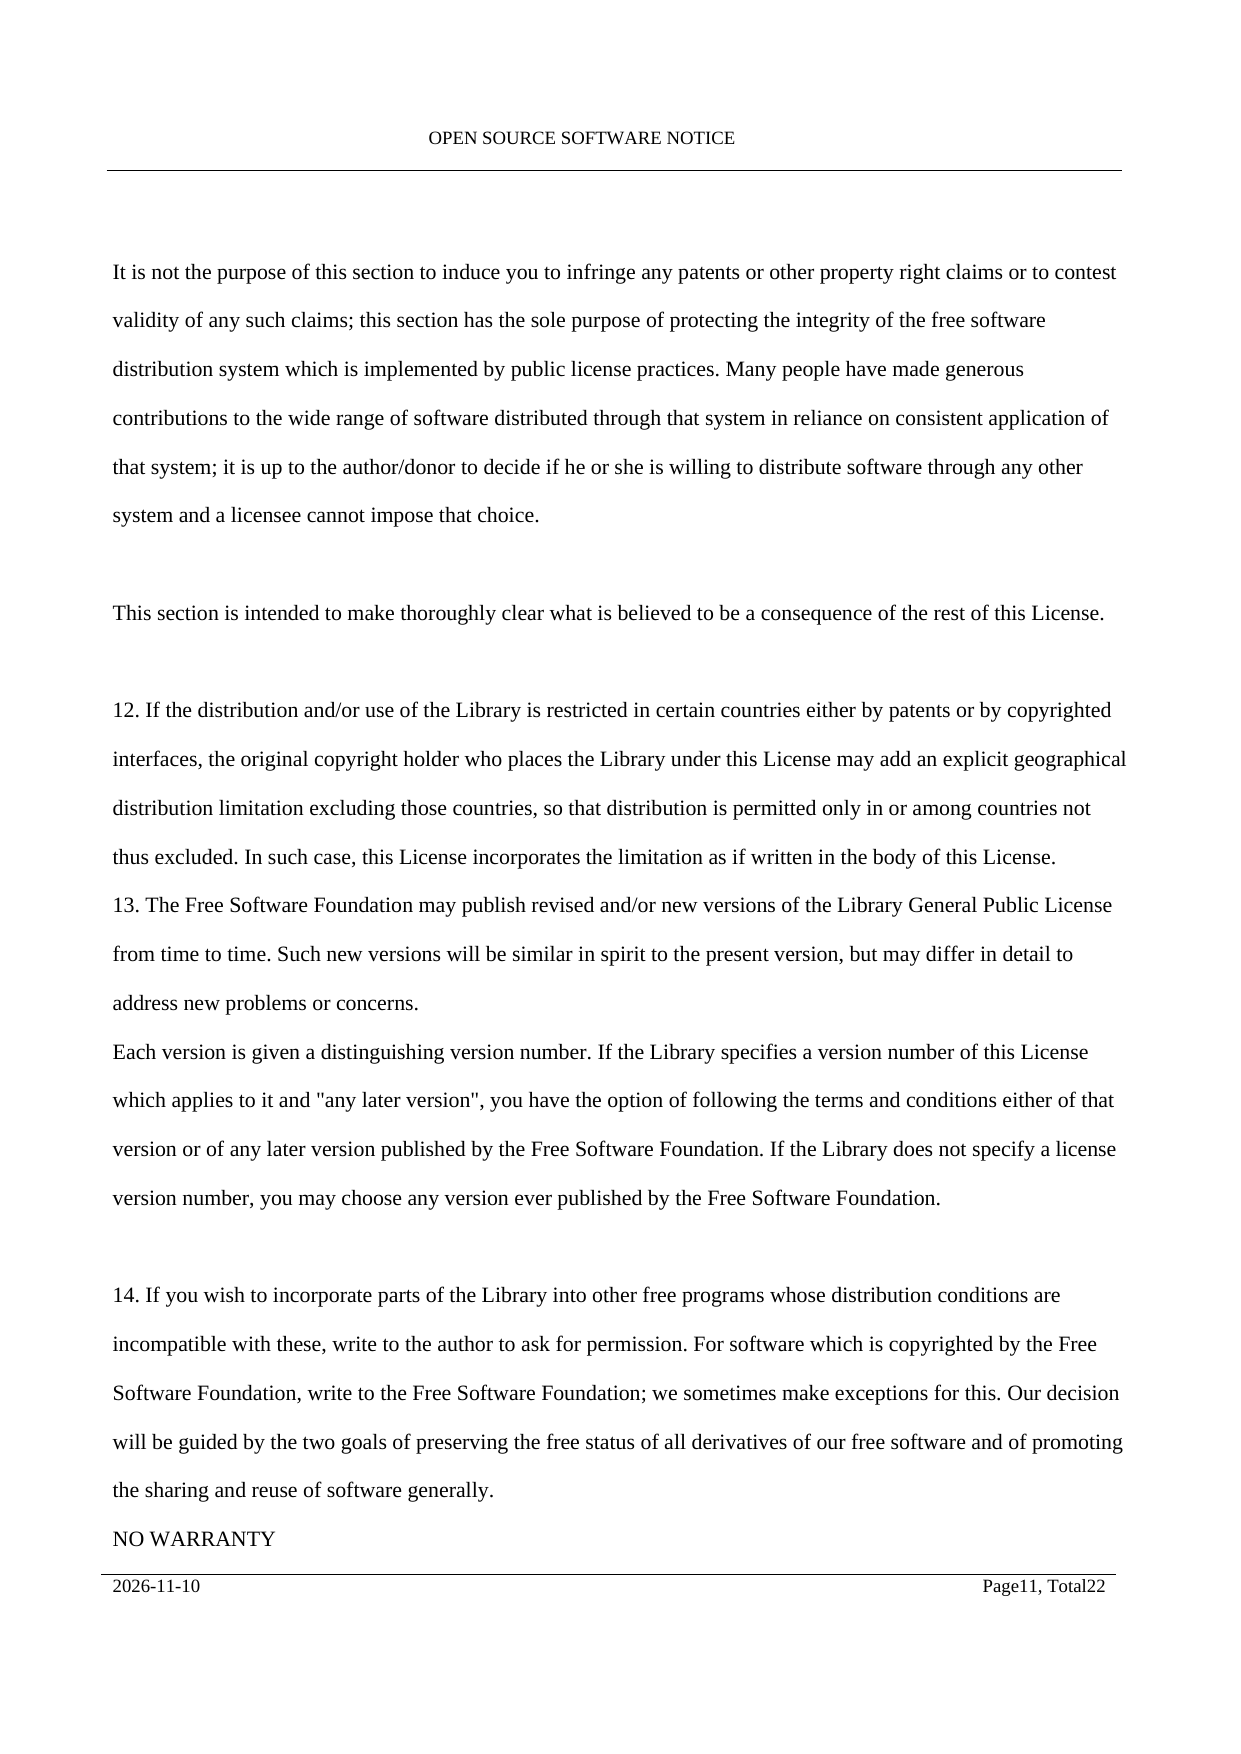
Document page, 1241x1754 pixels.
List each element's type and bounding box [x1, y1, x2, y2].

text [112, 206, 1128, 1555]
